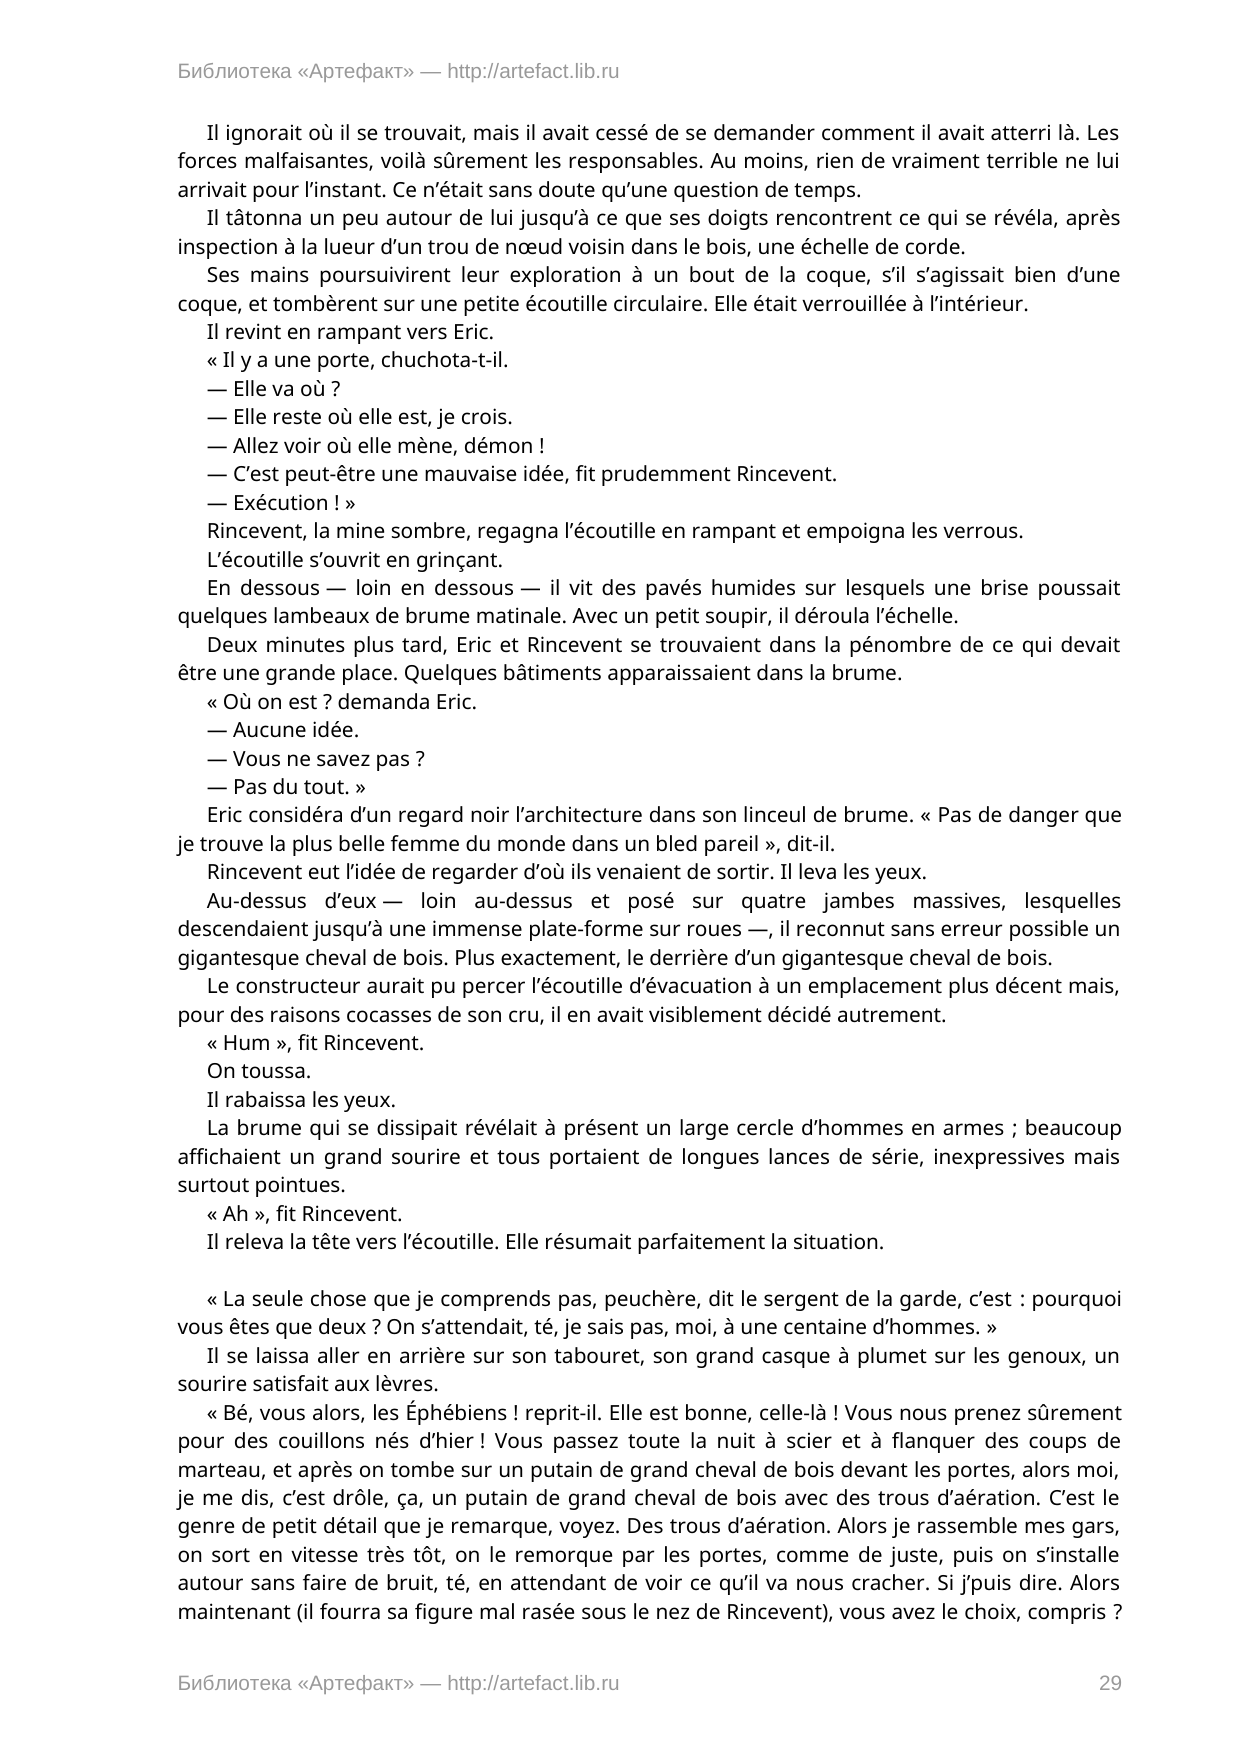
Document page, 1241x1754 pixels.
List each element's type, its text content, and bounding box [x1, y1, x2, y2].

text « Il y a une porte, chuchota-t-il. [177, 346, 1122, 374]
text Il ignorait où il se trouvait, mais il avait cessé de se demander comment il avait atterri là. Les forces malfaisantes, voilà sûrement les responsables. Au moins, rien de vraiment terrible ne lui arrivait pour l’instant. Ce n’était sans doute qu’une question de temps. [177, 118, 1122, 203]
text Il releva la tête vers l’écoutille. Elle résumait parfaitement la situation. [177, 1227, 1122, 1256]
text — Vous ne savez pas ? [177, 744, 1122, 772]
text L’écoutille s’ouvrit en grinçant. [177, 545, 1122, 573]
text — Elle va où ? [177, 374, 1122, 402]
text Rincevent eut l’idée de regarder d’où ils venaient de sortir. Il leva les yeux. [177, 857, 1122, 886]
text Rincevent, la mine sombre, regagna l’écoutille en rampant et empoigna les verrous. [177, 516, 1122, 545]
text En dessous — loin en dessous — il vit des pavés humides sur lesquels une brise poussait quelques lambeaux de brume matinale. Avec un petit soupir, il déroula l’échelle. [177, 573, 1122, 630]
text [177, 1398, 1122, 1625]
text Il tâtonna un peu autour de lui jusqu’à ce que ses doigts rencontrent ce qui se révéla, après inspection à la lueur d’un trou de nœud voisin dans le bois, une échelle de corde. [177, 203, 1122, 260]
text — Aucune idée. [177, 715, 1122, 744]
text Il se laissa aller en arrière sur son tabouret, son grand casque à plumet sur les genoux, un sourire satisfait aux lèvres. [177, 1341, 1122, 1398]
text Deux minutes plus tard, Eric et Rincevent se trouvaient dans la pénombre de ce qui devait être une grande place. Quelques bâtiments apparaissaient dans la brume. [177, 630, 1122, 687]
text Au-dessus d’eux — loin au-dessus et posé sur quatre jambes massives, lesquelles descendaient jusqu’à une immense plate-forme sur roues —, il reconnut sans erreur possible un gigantesque cheval de bois. Plus exactement, le derrière d’un gigantesque cheval de bois. [177, 886, 1122, 971]
text — Allez voir où elle mène, démon ! [177, 431, 1122, 459]
text — Pas du tout. » [177, 772, 1122, 801]
text Ses mains poursuivirent leur exploration à un bout de la coque, s’il s’agissait bien d’une coque, et tombèrent sur une petite écoutille circulaire. Elle était verrouillée à l’intérieur. [177, 260, 1122, 317]
text La brume qui se dissipait révélait à présent un large cercle d’hommes en armes ; beaucoup affichaient un grand sourire et tous portaient de longues lances de série, inexpressives mais surtout pointues. [177, 1113, 1122, 1199]
text « La seule chose que je comprends pas, peuchère, dit le sergent de la garde, c’est : pourquoi vous êtes que deux ? On s’attendait, té, je sais pas, moi, à une centaine d’hommes. » [177, 1284, 1122, 1341]
text Le constructeur aurait pu percer l’écoutille d’évacuation à un emplacement plus décent mais, pour des raisons cocasses de son cru, il en avait visiblement décidé autrement. [177, 971, 1122, 1028]
text — C’est peut-être une mauvaise idée, fit prudemment Rincevent. [177, 459, 1122, 488]
text Eric considéra d’un regard noir l’architecture dans son linceul de brume. « Pas de danger que je trouve la plus belle femme du monde dans un bled pareil », dit-il. [177, 801, 1122, 857]
text On toussa. [177, 1057, 1122, 1085]
text — Elle reste où elle est, je crois. [177, 402, 1122, 431]
text Il revint en rampant vers Eric. [177, 317, 1122, 346]
text « Où on est ? demanda Eric. [177, 687, 1122, 715]
text Il rabaissa les yeux. [177, 1085, 1122, 1113]
text « Hum », fit Rincevent. [177, 1028, 1122, 1057]
text — Exécution ! » [177, 488, 1122, 516]
text « Ah », fit Rincevent. [177, 1199, 1122, 1227]
